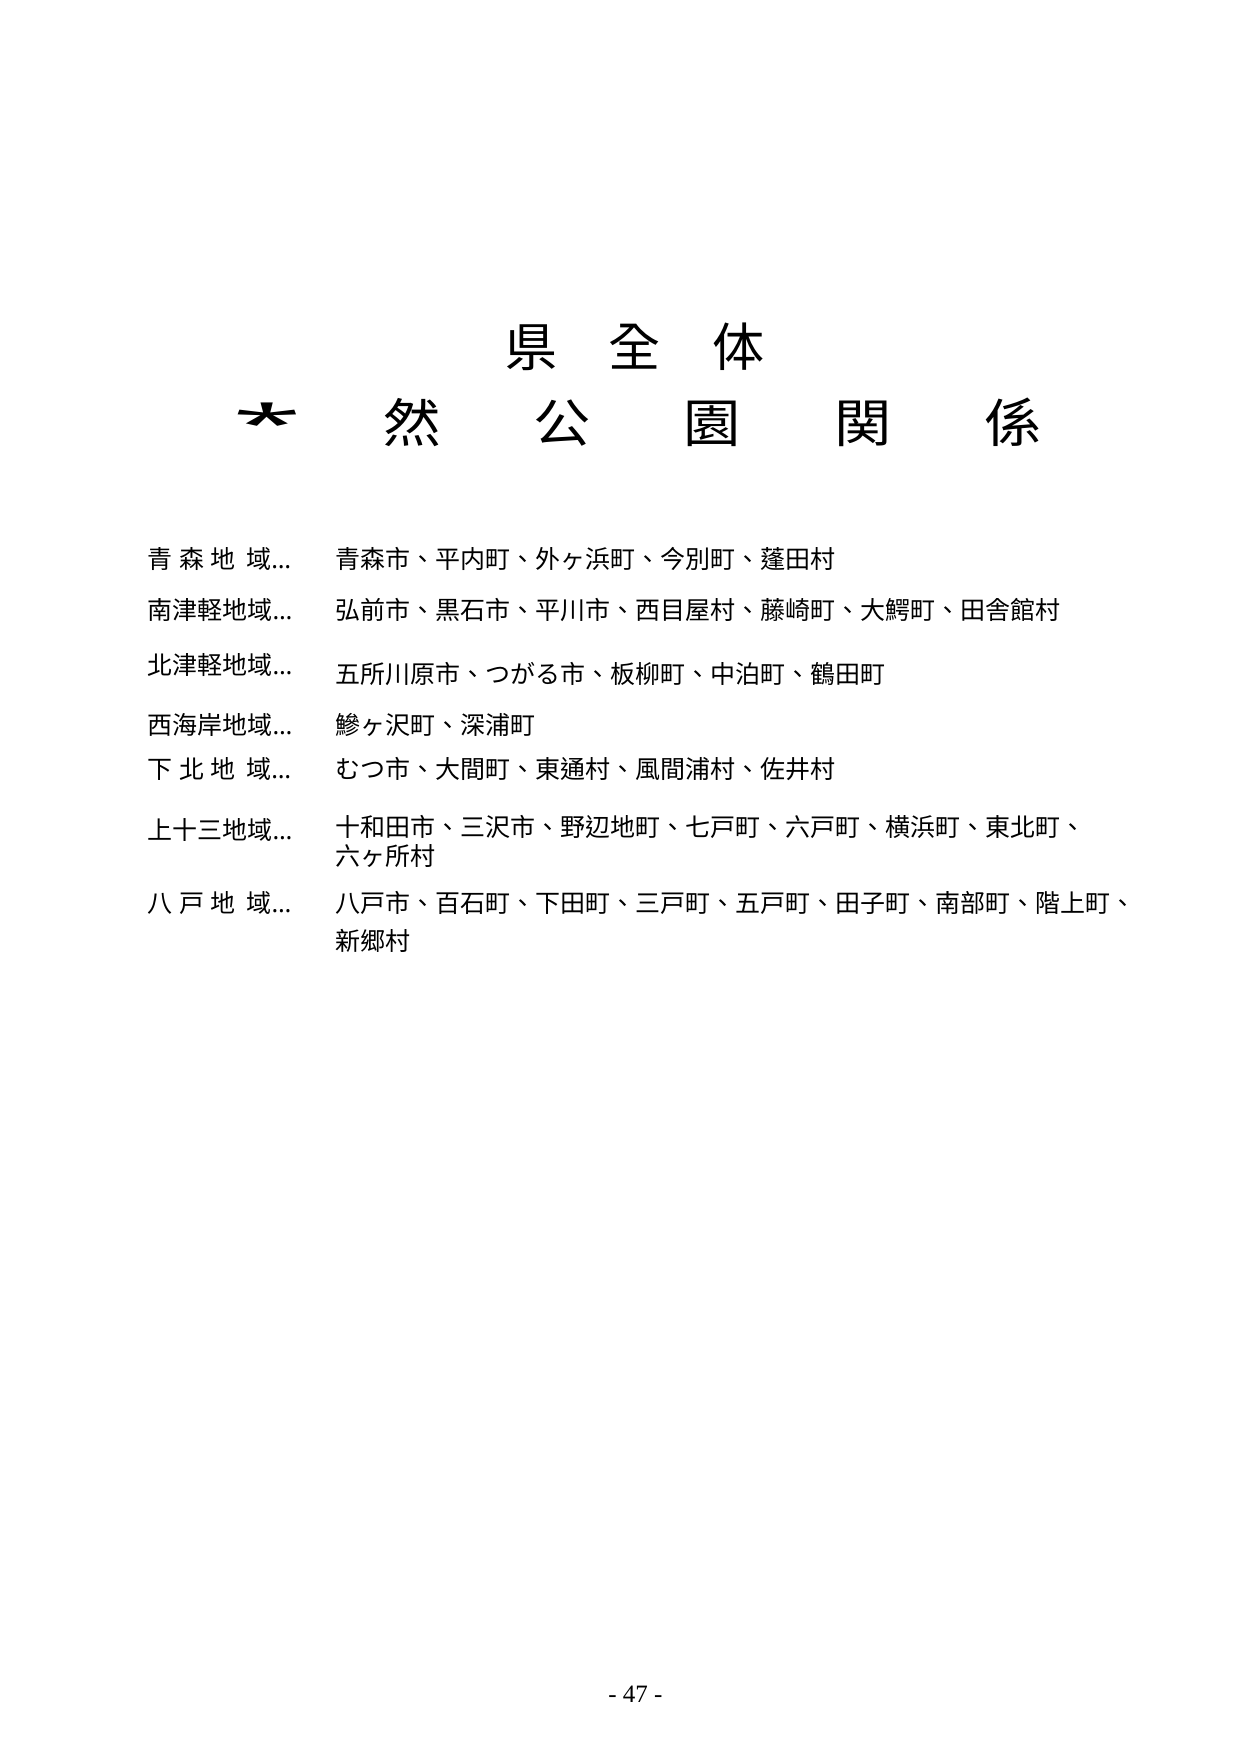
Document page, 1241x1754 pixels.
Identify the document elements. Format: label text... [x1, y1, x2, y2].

text * 然 公 園 関 係 [232, 387, 1155, 457]
text 県 全 体 [135, 311, 1134, 382]
text 下 北 地 域… むつ市、大間町、東通村、風間浦村、佐井村 [147, 751, 1155, 786]
text 南津軽地域… 弘前市、黒石市、平川市、西目屋村、藤崎町、大鰐町、田舎館村北津軽地域… 五所川原市、つがる市、板柳町、中泊町、鶴田町 [147, 593, 1060, 690]
text 青 森 地 域… 青森市、平内町、外ヶ浜町、今別町、蓬田村 [147, 542, 1155, 576]
text 西海岸地域… 鰺ヶ沢町、深浦町 [147, 712, 1155, 740]
text 上十三地域… 十和田市、三沢市、野辺地町、七戸町、六戸町、横浜町、東北町、六ヶ所村 [147, 812, 1085, 872]
text 八 戸 地 域… 八戸市、百石町、下田町、三戸町、五戸町、田子町、南部町、階上町、新郷村 [147, 886, 1135, 957]
text - 47 - [136, 1679, 1134, 1708]
